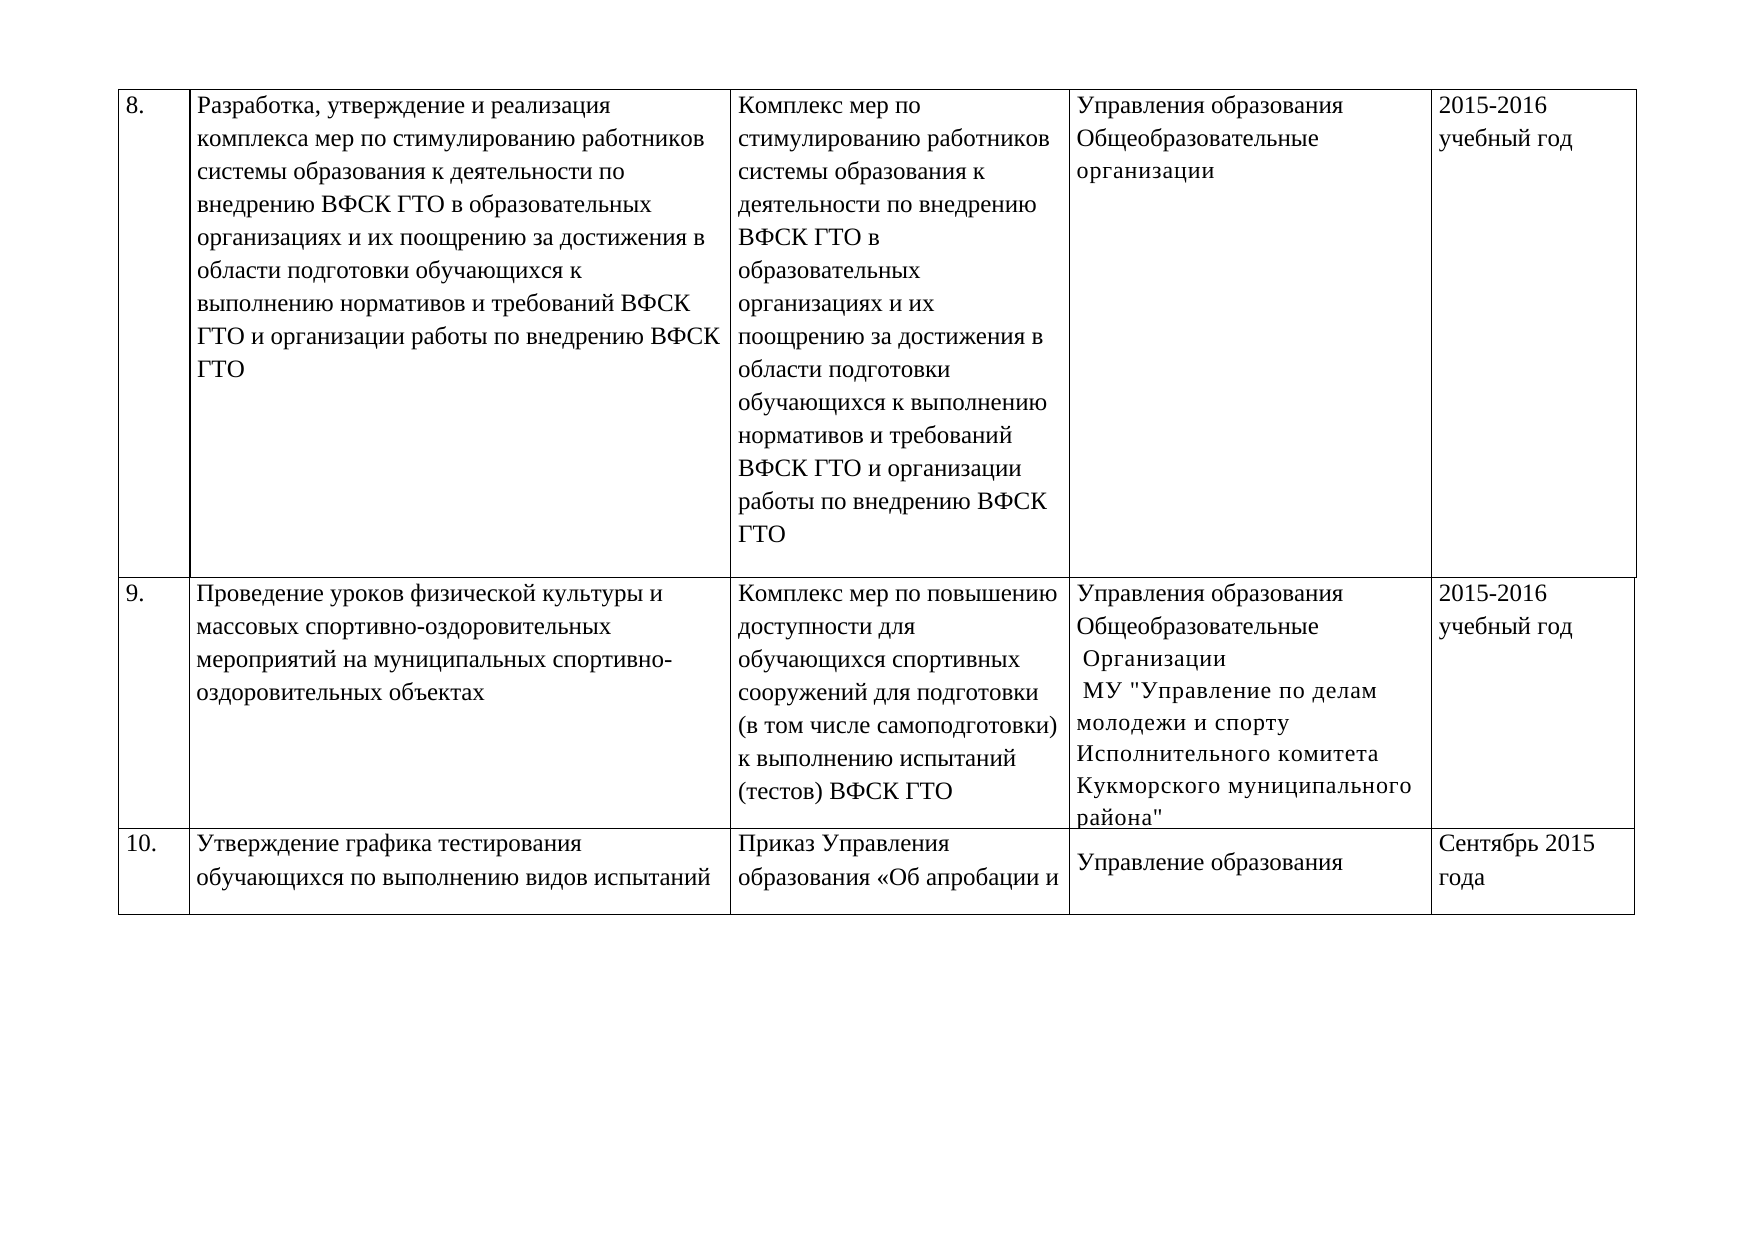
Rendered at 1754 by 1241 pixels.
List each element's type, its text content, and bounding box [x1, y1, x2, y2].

table_cell Комплекс мер по повышению доступности для обучающихся спортивных сооружений для подготовки (в том числе самоподготовки) к выполнению испытаний (тестов) ВФСК ГТО [731, 578, 1069, 827]
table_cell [1070, 90, 1431, 577]
table_cell Сентябрь 2015 года [1432, 829, 1634, 914]
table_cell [1432, 90, 1636, 577]
table_cell Утверждение графика тестирования обучающихся по выполнению видов испытаний [190, 829, 730, 914]
table_cell Управления образования Общеобразовательные Организации МУ "Управление по делам молодежи и спорту Исполнительного комитета Кукморского муниципального района" [1070, 578, 1431, 827]
table_cell 10. [119, 829, 189, 914]
table_cell Проведение уроков физической культуры и массовых спортивно-оздоровительных мероприятий на муниципальных спортивно- оздоровительных объектах [190, 578, 730, 827]
table_cell Управление образования [1070, 829, 1431, 914]
table_cell Разработка, утверждение и реализация комплекса мер по стимулированию работников системы образования к деятельности по внедрению ВФСК ГТО в образовательных организациях и их поощрению за достижения в области подготовки обучающихся к выполнению нормативов и требований ВФСК ГТО и организации работы по внедрению ВФСК ГТО [191, 90, 730, 577]
table_cell Комплекс мер по стимулированию работников системы образования к деятельности по внедрению ВФСК ГТО в образовательных организациях и их поощрению за достижения в области подготовки обучающихся к выполнению нормативов и требований ВФСК ГТО и организации работы по внедрению ВФСК ГТО [731, 90, 1069, 577]
table_cell 9. [119, 578, 189, 827]
table_cell 8. [119, 90, 189, 577]
table_cell Приказ Управления образования «Об апробации и [731, 829, 1069, 914]
table_cell 2015-2016 учебный год [1432, 578, 1634, 827]
